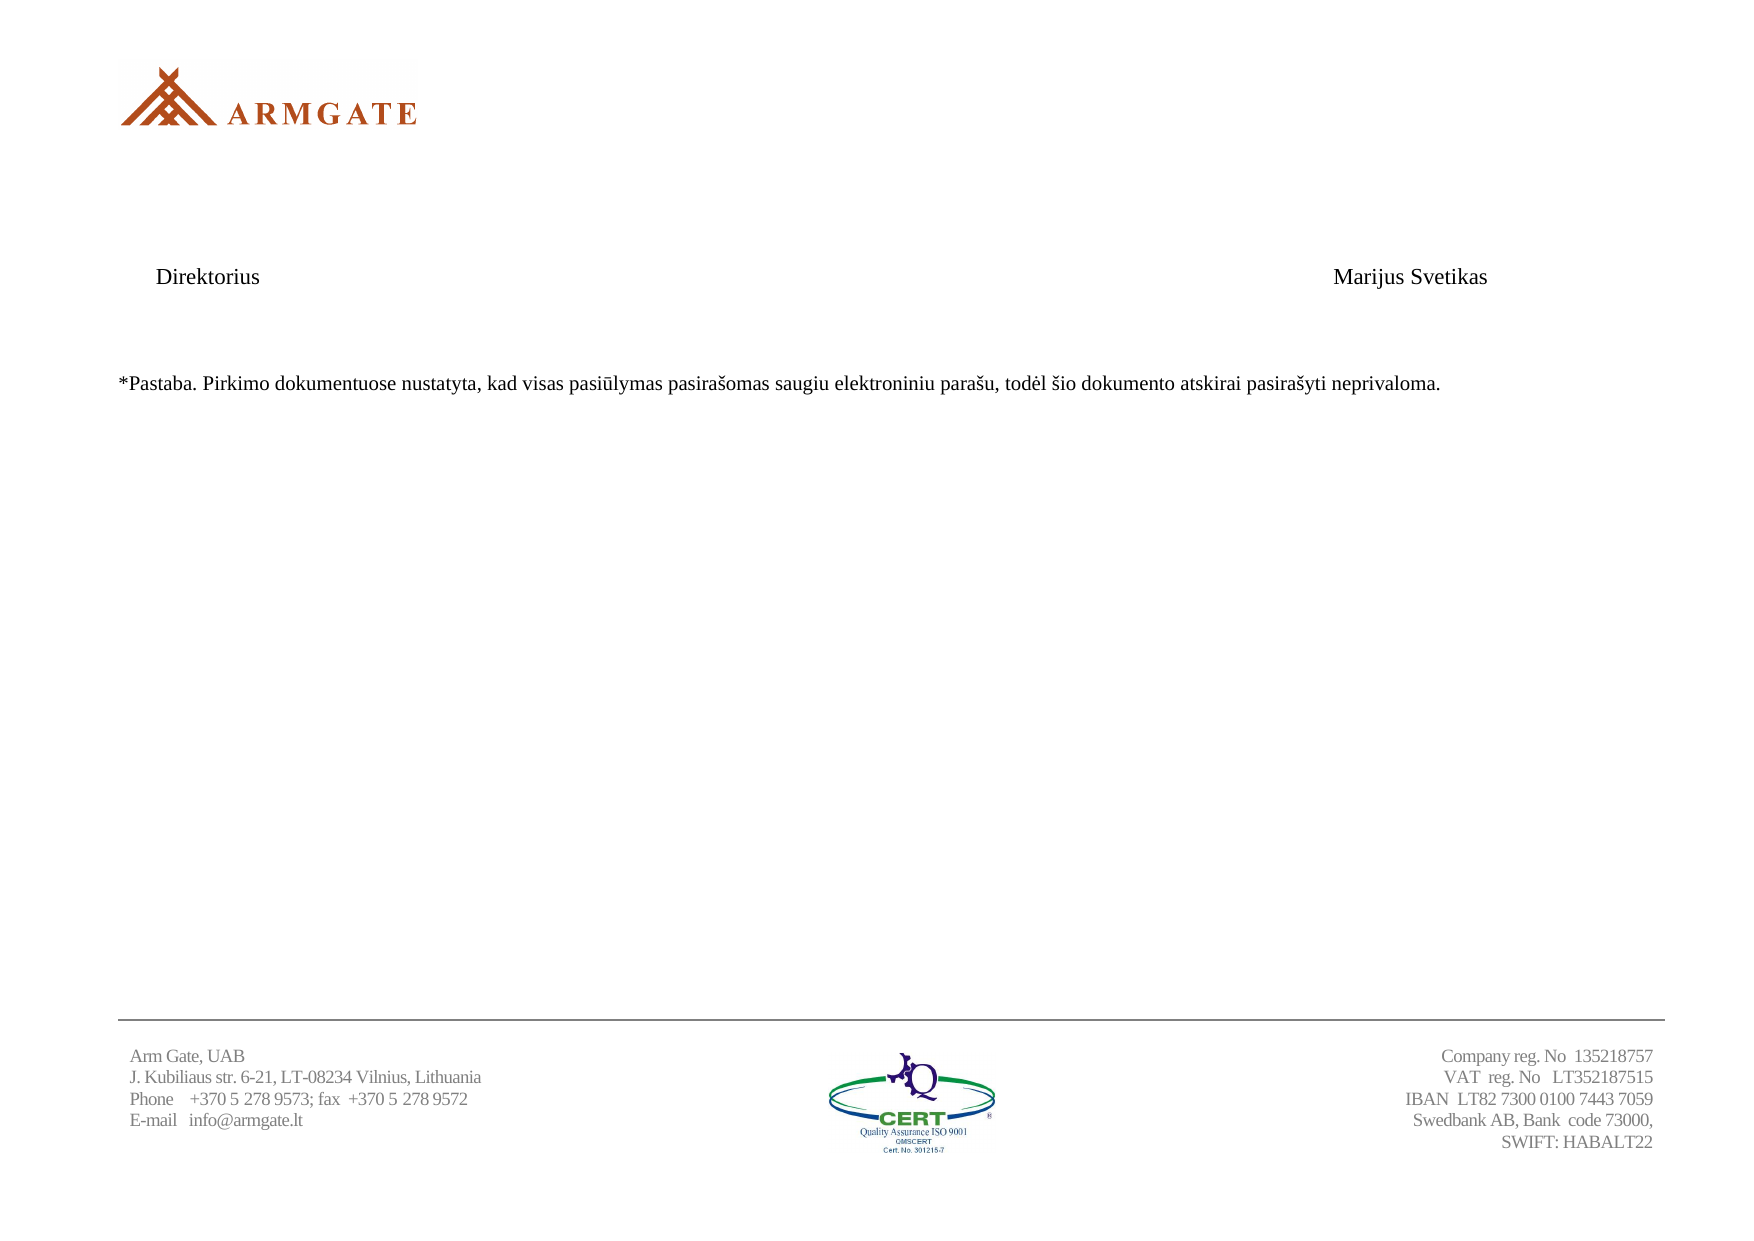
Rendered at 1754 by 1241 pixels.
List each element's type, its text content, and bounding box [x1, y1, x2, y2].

picture [828, 1052, 996, 1153]
picture [118, 59, 419, 130]
text *Pastaba. Pirkimo dokumentuose nustatyta, kad visas pasiūlymas pasirašomas saugiu elektroniniu parašu, todėl šio dokumento atskirai pasirašyti neprivaloma. [118, 371, 1577, 395]
text Direktorius Marijus Svetikas [118, 263, 1577, 290]
